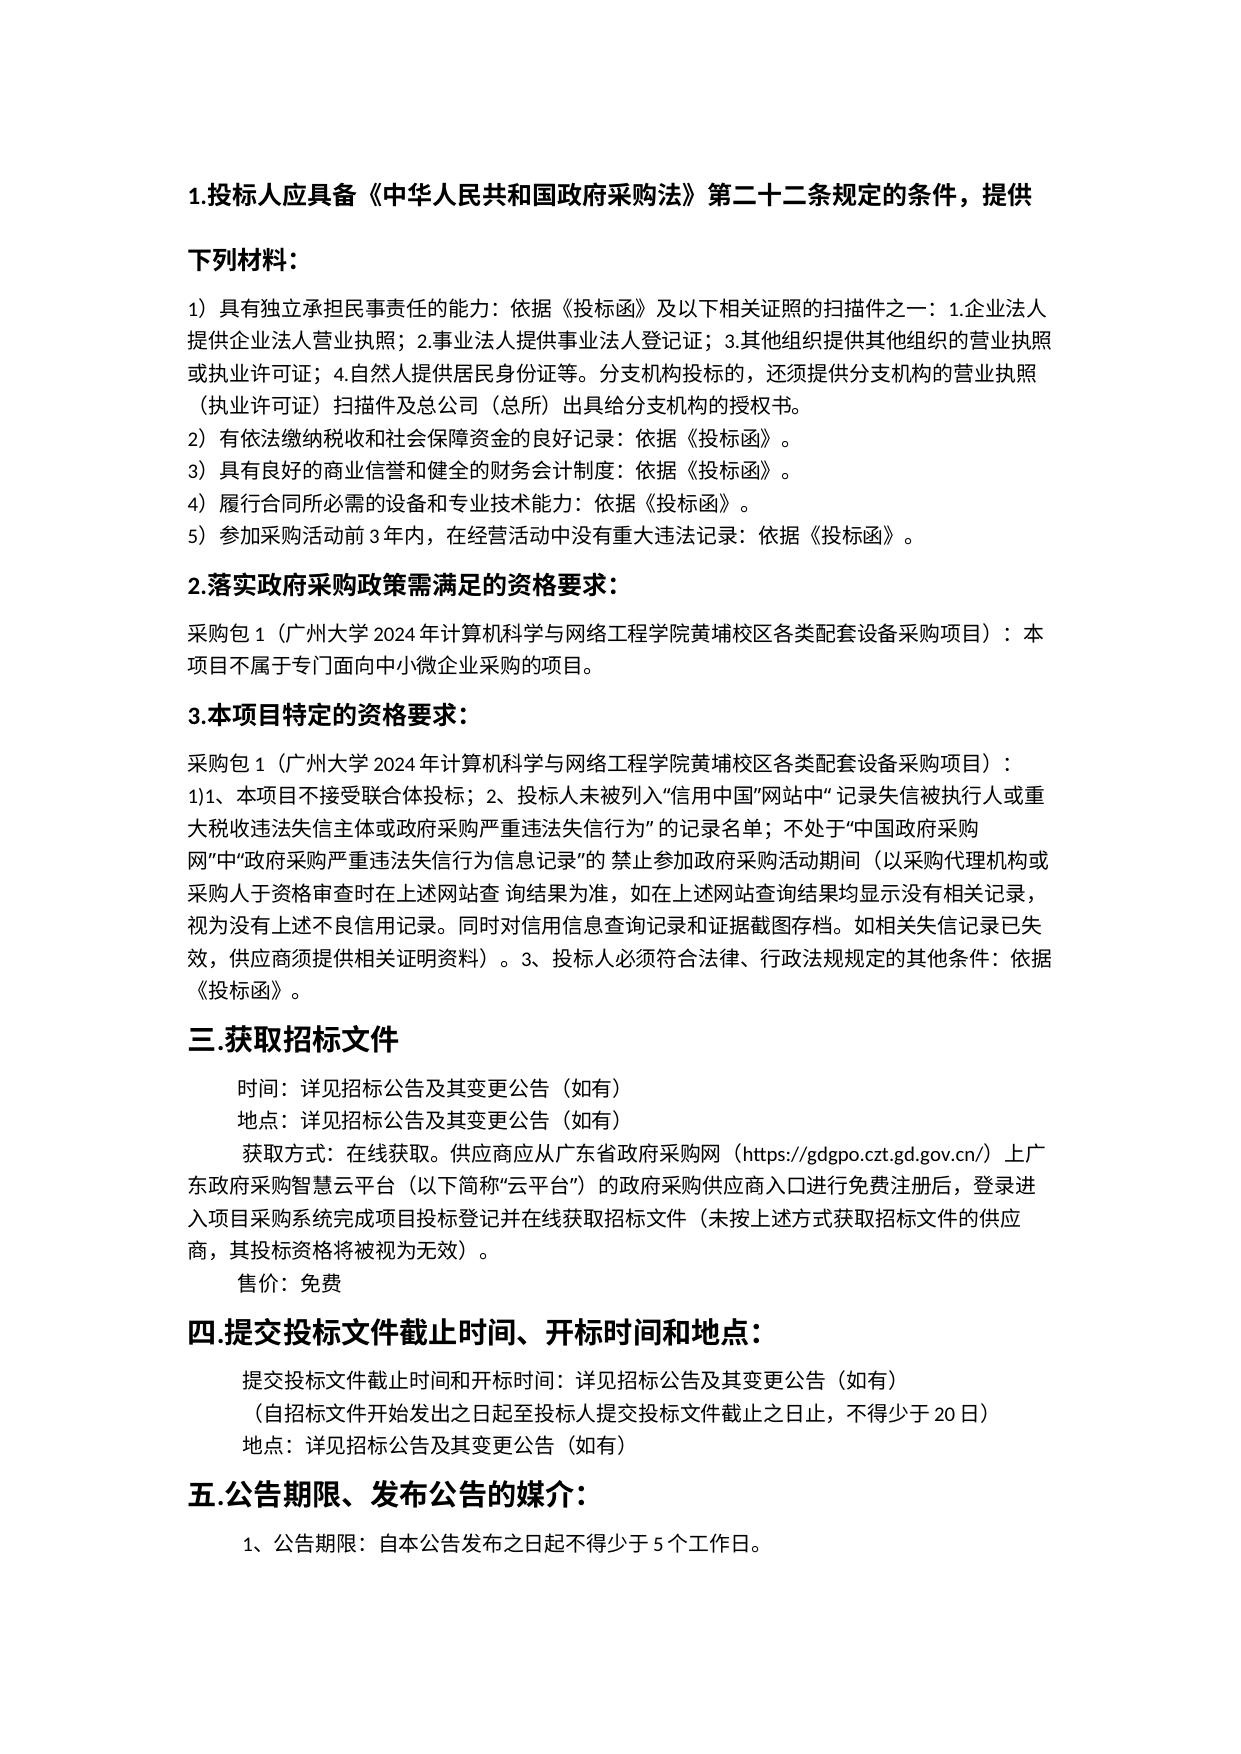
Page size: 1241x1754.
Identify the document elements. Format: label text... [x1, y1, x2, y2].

text 1）具有独立承担民事责任的能力：依据《投标函》及以下相关证照的扫描件之一：1.企业法人提供企业法人营业执照；2.事业法人提供事业法人登记证；3.其他组织提供其他组织的营业执照或执业许可证；4.自然人提供居民身份证等。分支机构投标的，还须提供分支机构的营业执照（执业许可证）扫描件及总公司（总所）出具给分支机构的授权书。 [187, 292, 1053, 422]
text 时间：详见招标公告及其变更公告（如有） [187, 1072, 1053, 1104]
text 售价：免费 [187, 1267, 1053, 1299]
text 采购包1（广州大学2024年计算机科学与网络工程学院黄埔校区各类配套设备采购项目）：本项目不属于专门面向中小微企业采购的项目。 [187, 617, 1053, 682]
text 地点：详见招标公告及其变更公告（如有） [187, 1104, 1053, 1137]
text 2.落实政府采购政策需满足的资格要求： [187, 552, 1053, 617]
text 采购包1（广州大学2024年计算机科学与网络工程学院黄埔校区各类配套设备采购项目）： [187, 747, 1053, 779]
text 提交投标文件截止时间和开标时间：详见招标公告及其变更公告（如有） [187, 1364, 1053, 1397]
text 四.提交投标文件截止时间、开标时间和地点： [187, 1299, 1053, 1364]
text 4）履行合同所必需的设备和专业技术能力：依据《投标函》。 [187, 487, 1053, 519]
text 获取方式：在线获取。供应商应从广东省政府采购网（https://gdgpo.czt.gd.gov.cn/）上广东政府采购智慧云平台（以下简称“云平台”）的政府采购供应商入口进行免费注册后，登录进入项目采购系统完成项目投标登记并在线获取招标文件（未按上述方式获取招标文件的供应商，其投标资格将被视为无效）。 [187, 1137, 1053, 1267]
text 2）有依法缴纳税收和社会保障资金的良好记录：依据《投标函》。 [187, 422, 1053, 454]
text 1)1、本项目不接受联合体投标；2、投标人未被列入“信用中国”网站中“ 记录失信被执行人或重大税收违法失信主体或政府采购严重违法失信行为” 的记录名单；不处于“中国政府采购网”中“政府采购严重违法失信行为信息记录”的 禁止参加政府采购活动期间（以采购代理机构或采购人于资格审查时在上述网站查 询结果为准，如在上述网站查询结果均显示没有相关记录，视为没有上述不良信用记录。同时对信用信息查询记录和证据截图存档。如相关失信记录已失效，供应商须提供相关证明资料）。3、投标人必须符合法律、行政法规规定的其他条件：依据《投标函》。 [187, 779, 1053, 1007]
text 五.公告期限、发布公告的媒介： [187, 1462, 1053, 1527]
text （自招标文件开始发出之日起至投标人提交投标文件截止之日止，不得少于20日） [187, 1397, 1053, 1429]
text 5）参加采购活动前3年内，在经营活动中没有重大违法记录：依据《投标函》。 [187, 519, 1053, 552]
text 三.获取招标文件 [187, 1007, 1053, 1072]
text 1.投标人应具备《中华人民共和国政府采购法》第二十二条规定的条件，提供下列材料： [187, 162, 1053, 292]
text 3）具有良好的商业信誉和健全的财务会计制度：依据《投标函》。 [187, 454, 1053, 487]
text 3.本项目特定的资格要求： [187, 682, 1053, 747]
text 地点：详见招标公告及其变更公告（如有） [187, 1429, 1053, 1462]
text 1、公告期限：自本公告发布之日起不得少于5个工作日。 [187, 1527, 1053, 1559]
